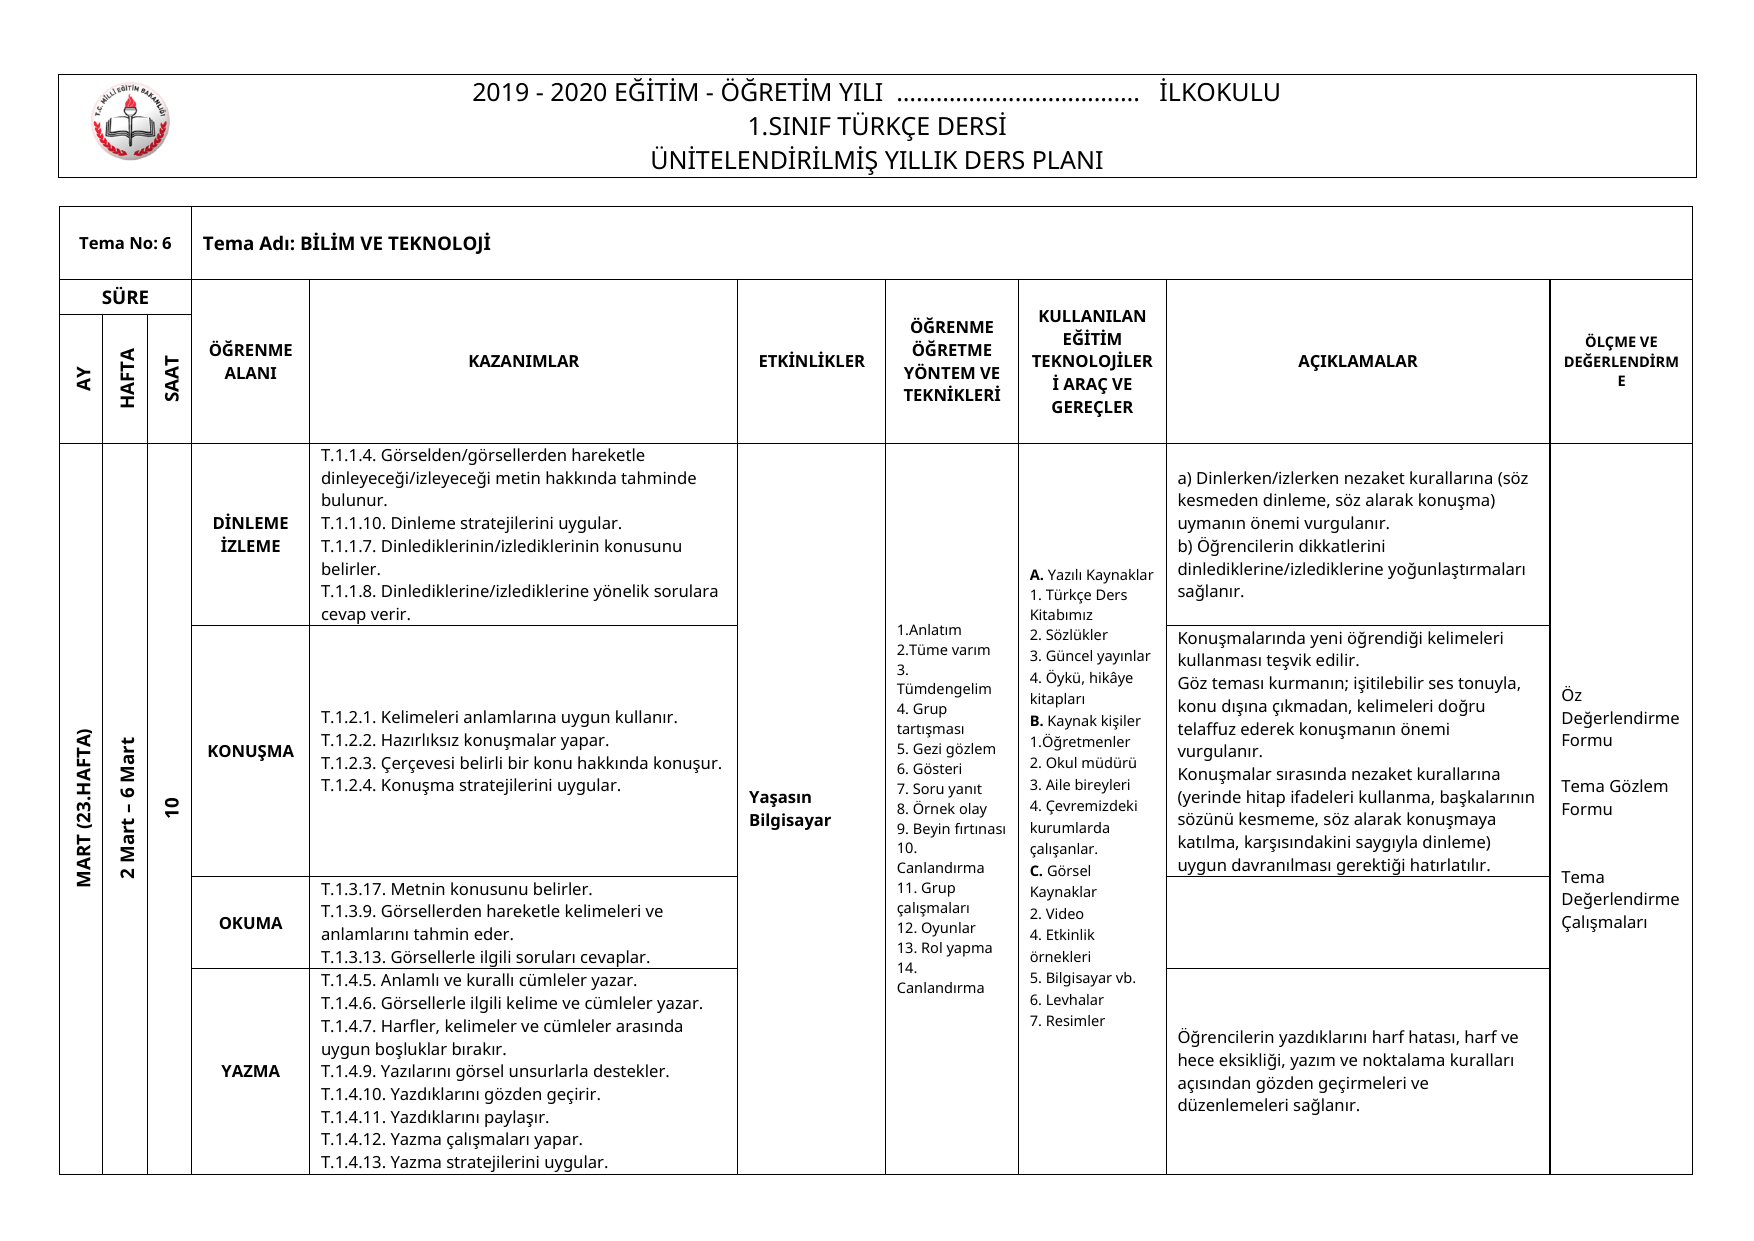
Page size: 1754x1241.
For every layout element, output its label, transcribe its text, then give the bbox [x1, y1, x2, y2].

table_cell AÇIKLAMALAR [1167, 280, 1549, 443]
table_cell ÖĞRENME ALANI [192, 280, 309, 443]
table_header Tema No: 6 [60, 207, 191, 279]
table_header Tema Adı: BİLİM VE TEKNOLOJİ [192, 207, 1692, 279]
table_cell A. Yazılı Kaynaklar 1. Türkçe Ders Kitabımız 2. Sözlükler 3. Güncel yayınlar 4. Öykü, hikâye kitapları B. Kaynak kişiler 1.Öğretmenler 2. Okul müdürü 3. Aile bireyleri 4. Çevremizdeki kurumlarda çalışanlar. C. Görsel Kaynaklar 2. Video 4. Etkinlik örnekleri 5. Bilgisayar vb. 6. Levhalar 7. Resimler [1019, 444, 1166, 1173]
table_cell T.1.1.4. Görselden/görsellerden hareketle dinleyeceği/izleyeceği metin hakkında tahminde bulunur. T.1.1.10. Dinleme stratejilerini uygular. T.1.1.7. Dinlediklerinin/izlediklerinin konusunu belirler. T.1.1.8. Dinlediklerine/izlediklerine yönelik sorulara cevap verir. [310, 444, 737, 625]
table_cell Öğrencilerin yazdıklarını harf hatası, harf ve hece eksikliği, yazım ve noktalama kuralları açısından gözden geçirmeleri ve düzenlemeleri sağlanır. [1167, 969, 1549, 1173]
table_cell T.1.2.1. Kelimeleri anlamlarına uygun kullanır. T.1.2.2. Hazırlıksız konuşmalar yapar. T.1.2.3. Çerçevesi belirli bir konu hakkında konuşur. T.1.2.4. Konuşma stratejilerini uygular. [310, 626, 737, 876]
table_cell T.1.3.17. Metnin konusunu belirler. T.1.3.9. Görsellerden hareketle kelimeleri ve anlamlarını tahmin eder. T.1.3.13. Görsellerle ilgili soruları cevaplar. [310, 877, 737, 968]
table_cell DİNLEME İZLEME [192, 444, 309, 625]
table_cell Konuşmalarında yeni öğrendiği kelimeleri kullanması teşvik edilir. Göz teması kurmanın; işitilebilir ses tonuyla, konu dışına çıkmadan, kelimeleri doğru telaffuz ederek konuşmanın önemi vurgulanır. Konuşmalar sırasında nezaket kurallarına (yerinde hitap ifadeleri kullanma, başkalarının sözünü kesmeme, söz alarak konuşmaya katılma, karşısındakini saygıyla dinleme) uygun davranılması gerektiği hatırlatılır. [1167, 626, 1549, 876]
table_cell YAZMA [192, 969, 309, 1173]
table_cell HAFTA [103, 315, 147, 443]
table_cell Öz Değerlendirme Formu Tema Gözlem Formu Tema Değerlendirme Çalışmaları [1551, 444, 1692, 1173]
table_cell [1167, 877, 1549, 968]
table_cell a) Dinlerken/izlerken nezaket kurallarına (söz kesmeden dinleme, söz alarak konuşma) uymanın önemi vurgulanır. b) Öğrencilerin dikkatlerini dinlediklerine/izlediklerine yoğunlaştırmaları sağlanır. [1167, 444, 1549, 625]
table_cell KONUŞMA [192, 626, 309, 876]
table_cell Yaşasın Bilgisayar [738, 444, 885, 1173]
picture [85, 77, 175, 167]
table_cell KULLANILAN EĞİTİM TEKNOLOJİLERİ ARAÇ VE GEREÇLER [1019, 280, 1166, 443]
table_cell ÖĞRENME ÖĞRETME YÖNTEM VE TEKNİKLERİ [886, 280, 1018, 443]
table_cell ETKİNLİKLER [738, 280, 885, 443]
table_cell MART (23.HAFTA) [60, 444, 102, 1173]
table_cell 1.Anlatım 2.Tüme varım 3. Tümdengelim 4. Grup tartışması 5. Gezi gözlem 6. Gösteri 7. Soru yanıt 8. Örnek olay 9. Beyin fırtınası 10. Canlandırma 11. Grup çalışmaları 12. Oyunlar 13. Rol yapma 14. Canlandırma [886, 444, 1018, 1173]
table_cell ÖLÇME VE DEĞERLENDİRME [1551, 280, 1692, 443]
table_cell 2 Mart – 6 Mart [103, 444, 147, 1173]
table_cell OKUMA [192, 877, 309, 968]
table_cell SÜRE [60, 280, 191, 314]
table_cell SAAT [148, 315, 191, 443]
table_cell AY [60, 315, 102, 443]
table_cell 10 [148, 444, 191, 1173]
table_cell T.1.4.5. Anlamlı ve kurallı cümleler yazar. T.1.4.6. Görsellerle ilgili kelime ve cümleler yazar. T.1.4.7. Harfler, kelimeler ve cümleler arasında uygun boşluklar bırakır. T.1.4.9. Yazılarını görsel unsurlarla destekler. T.1.4.10. Yazdıklarını gözden geçirir. T.1.4.11. Yazdıklarını paylaşır. T.1.4.12. Yazma çalışmaları yapar. T.1.4.13. Yazma stratejilerini uygular. [310, 969, 737, 1173]
table_cell KAZANIMLAR [310, 280, 737, 443]
